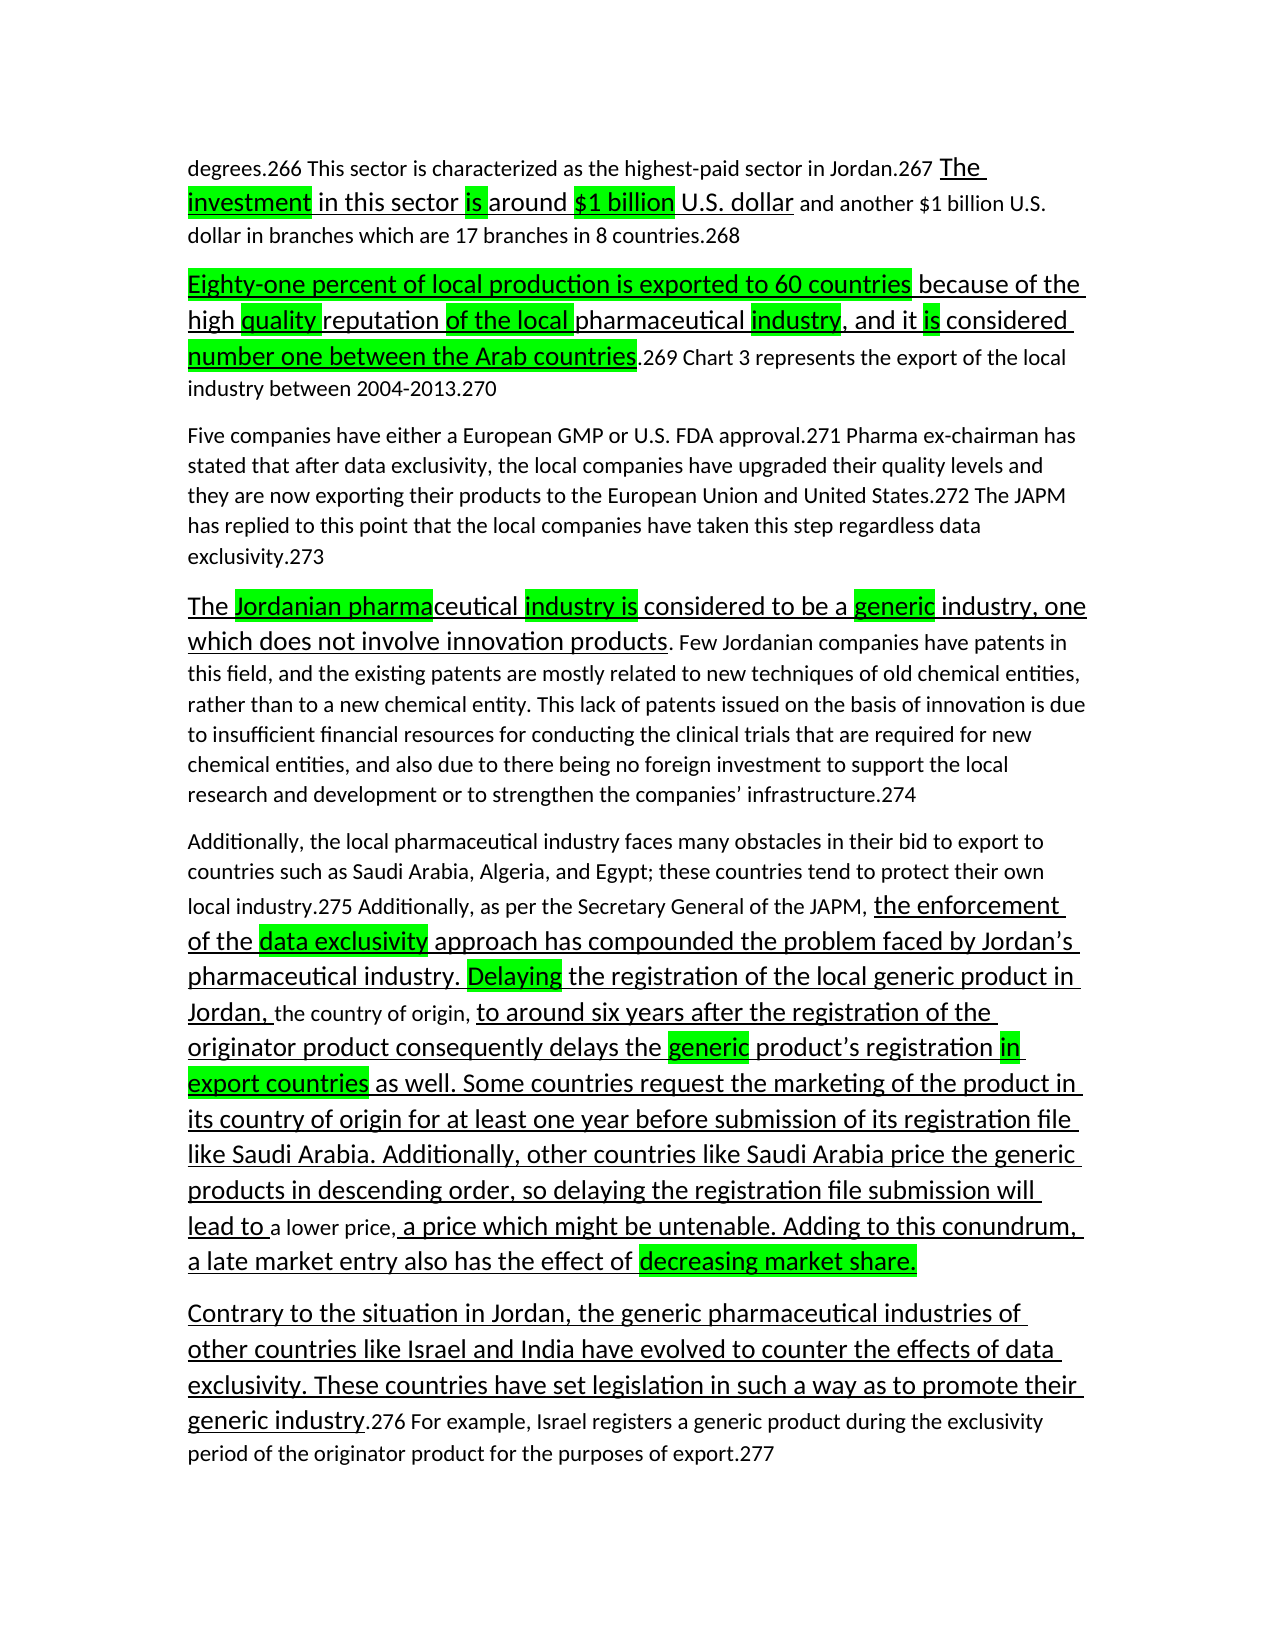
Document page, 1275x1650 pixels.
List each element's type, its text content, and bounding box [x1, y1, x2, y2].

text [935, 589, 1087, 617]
text Contrary to the situation in Jordan, the generic pharmaceutical industries of other countries like Israel and India have evolved to counter the effects of data exclusivity. These countries have set legislation in such a way as to promote their generic industry.276 For example, Israel registers a generic product during the exclusivity period of the originator product for the purposes of export.277 [187, 1297, 1087, 1467]
text Five companies have either a European GMP or U.S. FDA approval.271 Pharma ex-chairman has stated that after data exclusivity, the local companies have upgraded their quality levels and they are now exporting their products to the European Union and United States.272 The JAPM has replied to this point that the local companies have taken this step regardless data exclusivity.273 [187, 421, 1087, 570]
text Eighty-one percent of local production is exported to 60 countries because of the high quality reputation of the local pharmaceutical industry, and it is considered number one between the Arab countries.269 Chart 3 represents the export of the local industry between 2004-2013.270 [187, 268, 1087, 402]
text Additionally, the local pharmaceutical industry faces many obstacles in their bid to export to countries such as Saudi Arabia, Algeria, and Egypt; these countries tend to protect their own local industry.275 Additionally, as per the Secretary General of the JAPM, the enforcement of the data exclusivity approach has compounded the problem faced by Jordan’s pharmaceutical industry. Delaying the registration of the local generic product in Jordan, the country of origin, to around six years after the registration of the originator product consequently delays the generic product’s registration in export countries as well. Some countries request the marketing of the product in its country of origin for at least one year before submission of its registration file like Saudi Arabia. Additionally, other countries like Saudi Arabia price the generic products in descending order, so delaying the registration file submission will lead to a lower price, a price which might be untenable. Adding to this conundrum, a late market entry also has the effect of decreasing market share. [187, 827, 1087, 1277]
text The Jordanian pharmaceutical industry is considered to be a generic industry, one which does not involve innovation products. Few Jordanian companies have patents in this field, and the existing patents are mostly related to new techniques of old chemical entities, rather than to a new chemical entity. This lack of patents issued on the basis of innovation is due to insufficient financial resources for conducting the clinical trials that are required for new chemical entities, and also due to there being no foreign investment to support the local research and development or to strengthen the companies’ infrastructure.274 [187, 618, 1087, 808]
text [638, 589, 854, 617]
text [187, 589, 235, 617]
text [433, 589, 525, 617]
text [187, 150, 1087, 249]
